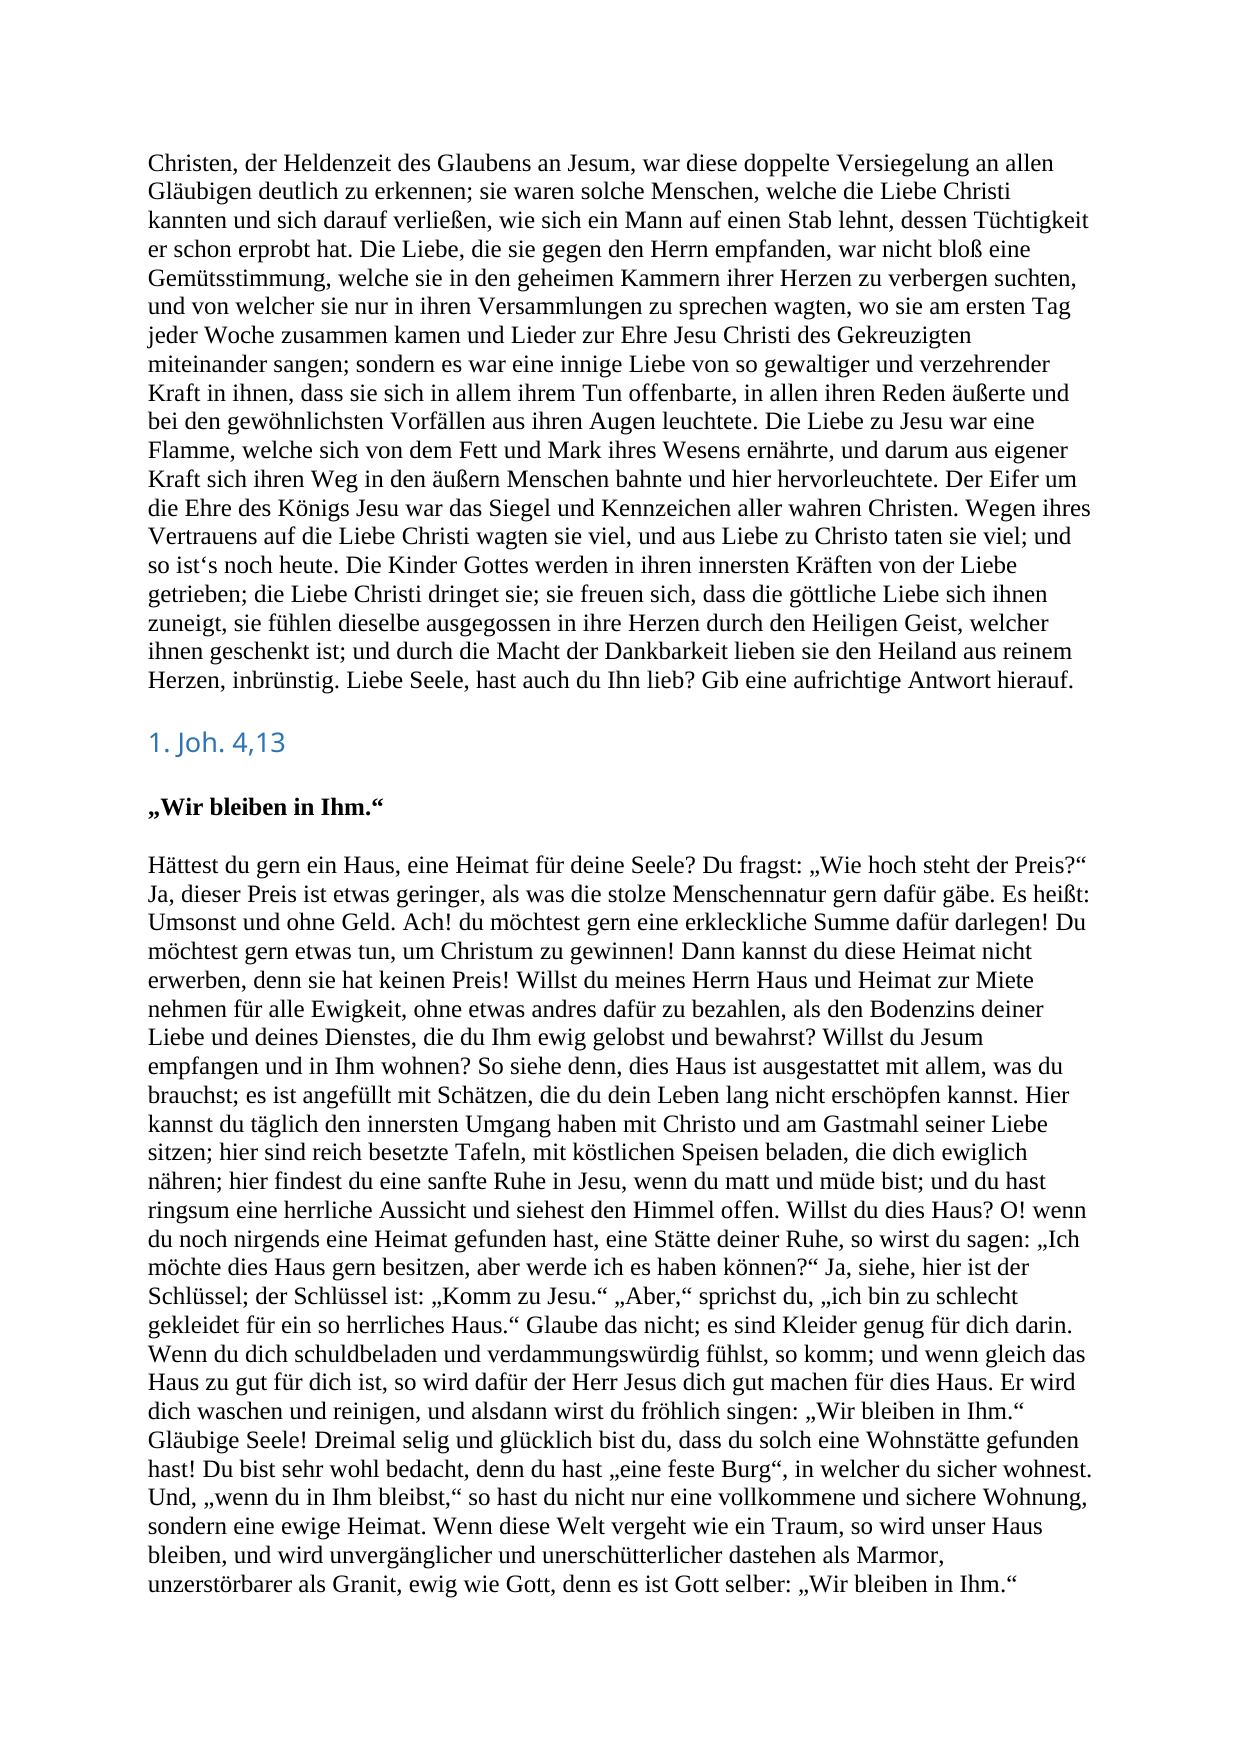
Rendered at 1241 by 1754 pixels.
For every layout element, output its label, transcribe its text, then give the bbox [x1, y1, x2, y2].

text „Wir bleiben in Ihm.“ [148, 792, 1093, 821]
text Hättest du gern ein Haus, eine Heimat für deine Seele? Du fragst: „Wie hoch steht der Preis?“ Ja, dieser Preis ist etwas geringer, als was die stolze Menschennatur gern dafür gäbe. Es heißt: Umsonst und ohne Geld. Ach! du möchtest gern eine erkleckliche Summe dafür darlegen! Du möchtest gern etwas tun, um Christum zu gewinnen! Dann kannst du diese Heimat nicht erwerben, denn sie hat keinen Preis! Willst du meines Herrn Haus und Heimat zur Miete nehmen für alle Ewigkeit, ohne etwas andres dafür zu bezahlen, als den Bodenzins deiner Liebe und deines Dienstes, die du Ihm ewig gelobst und bewahrst? Willst du Jesum empfangen und in Ihm wohnen? So siehe denn, dies Haus ist ausgestattet mit allem, was du brauchst; es ist angefüllt mit Schätzen, die du dein Leben lang nicht erschöpfen kannst. Hier kannst du täglich den innersten Umgang haben mit Christo und am Gastmahl seiner Liebe sitzen; hier sind reich besetzte Tafeln, mit köstlichen Speisen beladen, die dich ewiglich nähren; hier findest du eine sanfte Ruhe in Jesu, wenn du matt und müde bist; und du hast ringsum eine herrliche Aussicht und siehest den Himmel offen. Willst du dies Haus? O! wenn du noch nirgends eine Heimat gefunden hast, eine Stätte deiner Ruhe, so wirst du sagen: „Ich möchte dies Haus gern besitzen, aber werde ich es haben können?“ Ja, siehe, hier ist der Schlüssel; der Schlüssel ist: „Komm zu Jesu.“ „Aber,“ sprichst du, „ich bin zu schlecht gekleidet für ein so herrliches Haus.“ Glaube das nicht; es sind Kleider genug für dich darin. Wenn du dich schuldbeladen und verdammungswürdig fühlst, so komm; und wenn gleich das Haus zu gut für dich ist, so wird dafür der Herr Jesus dich gut machen für dies Haus. Er wird dich waschen und reinigen, und alsdann wirst du fröhlich singen: „Wir bleiben in Ihm.“ Gläubige Seele! Dreimal selig und glücklich bist du, dass du solch eine Wohnstätte gefunden hast! Du bist sehr wohl bedacht, denn du hast „eine feste Burg“, in welcher du sicher wohnest. Und, „wenn du in Ihm bleibst,“ so hast du nicht nur eine vollkommene und sichere Wohnung, sondern eine ewige Heimat. Wenn diese Welt vergeht wie ein Traum, so wird unser Haus bleiben, und wird unvergänglicher und unerschütterlicher dastehen als Marmor, unzerstörbarer als Granit, ewig wie Gott, denn es ist Gott selber: „Wir bleiben in Ihm.“ [148, 850, 1093, 1597]
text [148, 148, 1093, 694]
subtitle 1. Joh. 4,13 [148, 723, 1093, 760]
